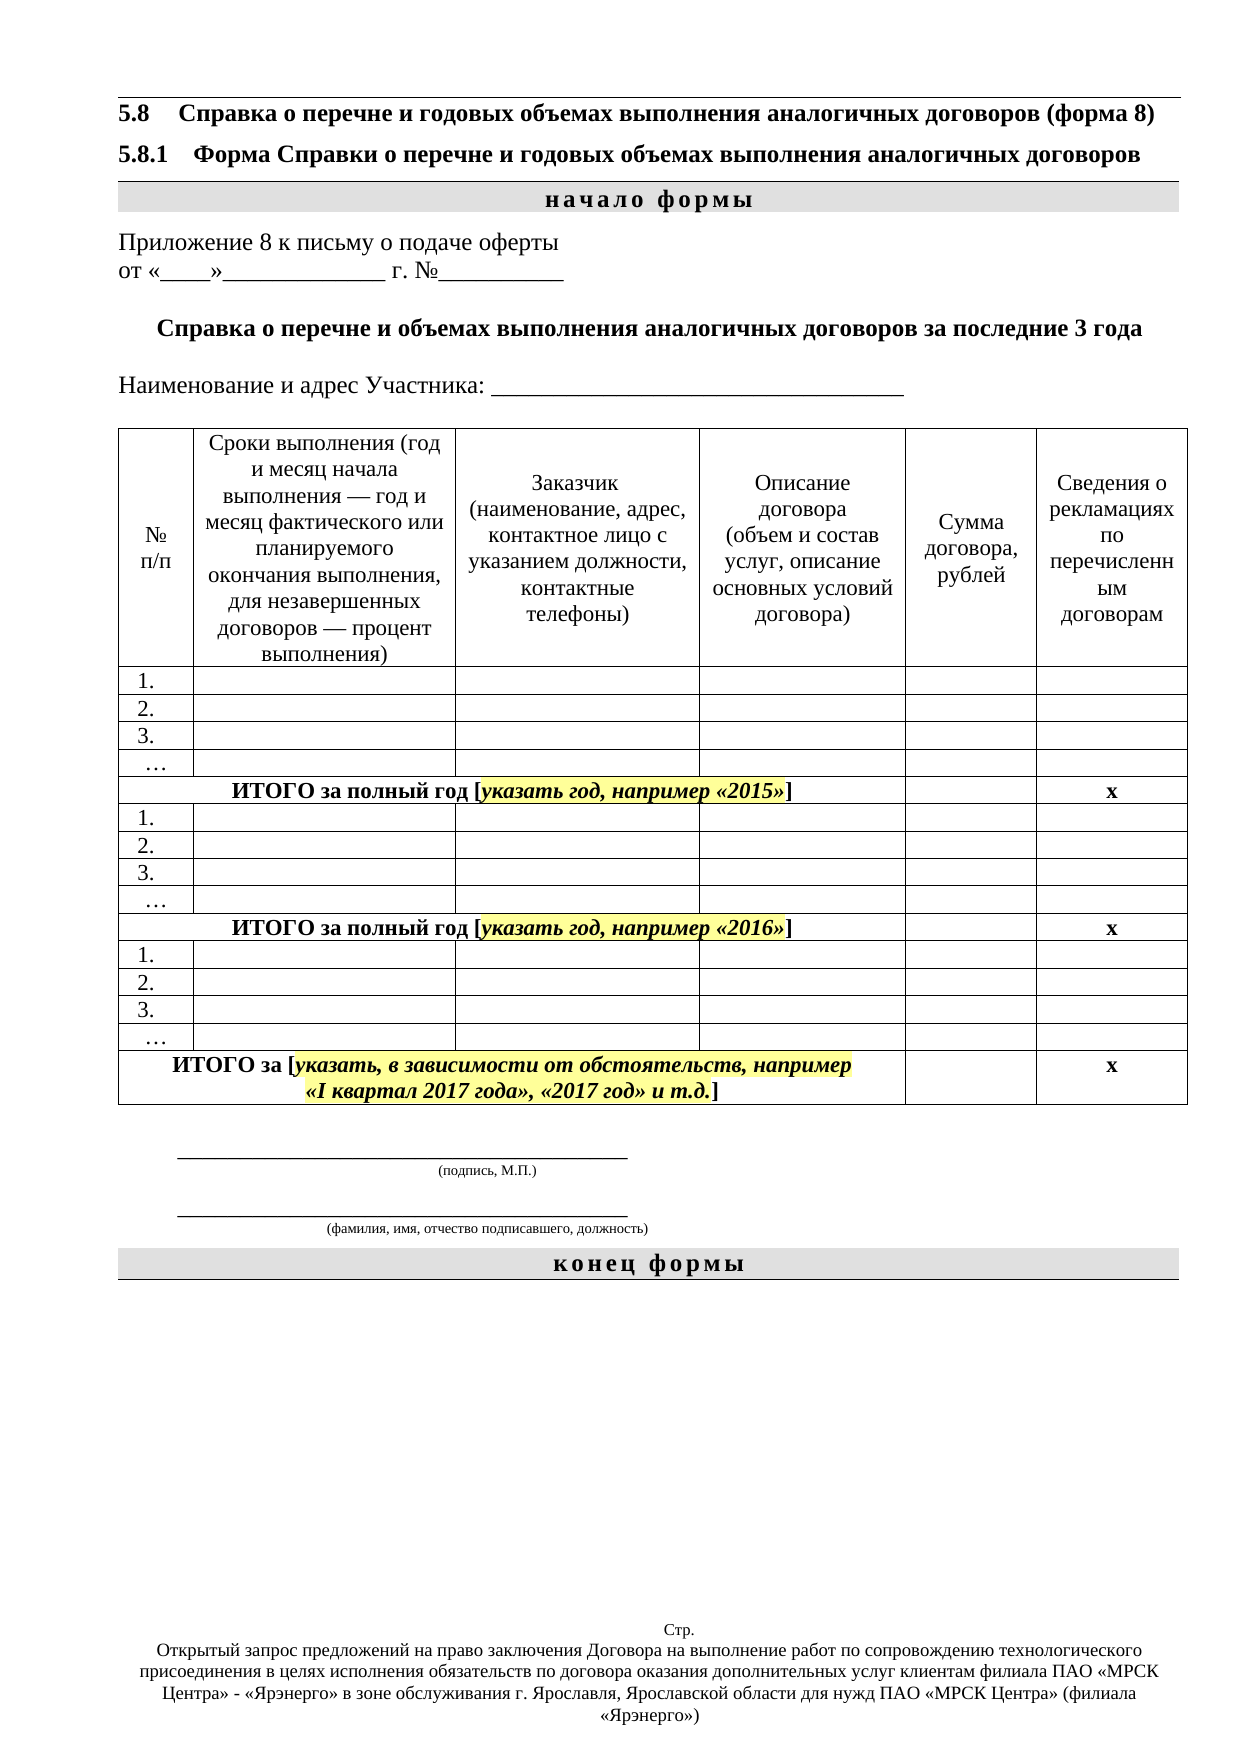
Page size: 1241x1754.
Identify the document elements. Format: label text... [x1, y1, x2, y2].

table_cell [194, 969, 455, 995]
table_cell х [1037, 777, 1187, 803]
table_cell [700, 667, 905, 694]
table_cell [906, 832, 1036, 858]
table_cell [119, 859, 193, 885]
subtitle Форма Справки о перечне и годовых объемах выполнения аналогичных договоров [118, 139, 1181, 168]
table_cell [194, 859, 455, 885]
table_cell [700, 1024, 905, 1050]
table_cell [456, 667, 699, 694]
table_header Сумма договора, рублей [906, 429, 1036, 666]
text ____________________________________ [118, 1133, 1181, 1162]
table_cell х [1037, 1051, 1187, 1103]
table_cell ИТОГО за полный год [указать год, например «2016»] [785, 914, 905, 940]
table_cell ИТОГО за [указать, в зависимости от обстоятельств, например «I квартал 2017 года», «2017 год» и т.д.] [119, 1051, 305, 1103]
text Справка о перечне и объемах выполнения аналогичных договоров за последние 3 года [118, 313, 1181, 342]
table_cell [906, 722, 1036, 748]
table_cell [194, 750, 455, 776]
table_header Заказчик (наименование, адрес, контактное лицо с указанием должности, контактные телефоны) [456, 429, 699, 666]
table_cell [906, 695, 1036, 721]
table_header № п/п [119, 429, 193, 666]
table_cell [700, 804, 905, 831]
table_cell [456, 1024, 699, 1050]
table_cell [700, 832, 905, 858]
table_cell ИТОГО за полный год [указать год, например «2015»] [785, 777, 905, 803]
table_header Сроки выполнения (год и месяц начала выполнения — год и месяц фактического или планируемого окончания выполнения, для незавершенных договоров — процент выполнения) [194, 429, 455, 666]
table_cell [119, 941, 193, 968]
text Приложение 8 к письму о подаче оферты от «____»_____________ г. №__________ [118, 227, 1181, 284]
table_cell [194, 941, 455, 968]
table_cell [700, 996, 905, 1022]
text (подпись, М.П.) [118, 1162, 797, 1191]
text ____________________________________ [118, 1191, 1181, 1219]
table_cell [194, 832, 455, 858]
table_cell [194, 695, 455, 721]
table_cell [456, 969, 699, 995]
text Наименование и адрес Участника: _________________________________ [118, 371, 1181, 399]
table_cell [1037, 667, 1187, 694]
table_cell … [119, 886, 193, 913]
table_cell [194, 996, 455, 1022]
table_cell [456, 832, 699, 858]
table_cell [119, 804, 193, 831]
table_cell [119, 722, 193, 748]
table_cell [1037, 722, 1187, 748]
table_cell [456, 941, 699, 968]
table_cell [194, 804, 455, 831]
table_cell [194, 1024, 455, 1050]
table_cell [906, 1051, 1036, 1103]
table_cell [700, 969, 905, 995]
table_cell [119, 969, 193, 995]
table_cell [906, 804, 1036, 831]
table_header Сведения о рекламациях по перечисленным договорам [1037, 429, 1187, 666]
table_cell [456, 750, 699, 776]
table_cell [906, 941, 1036, 968]
table_cell [700, 886, 905, 913]
table_cell [1037, 886, 1187, 913]
table_cell [906, 1024, 1036, 1050]
table_cell [1037, 1024, 1187, 1050]
table_cell [194, 722, 455, 748]
text конец формы [118, 1248, 1179, 1279]
table_cell [194, 667, 455, 694]
table_cell [456, 996, 699, 1022]
table_cell [456, 695, 699, 721]
table_cell [1037, 750, 1187, 776]
table_cell х [1037, 914, 1187, 940]
table_cell [456, 859, 699, 885]
table_cell [119, 996, 193, 1022]
table_cell ИТОГО за полный год [указать год, например «2015»] [119, 777, 481, 803]
table_cell [456, 804, 699, 831]
table_cell [456, 886, 699, 913]
table_cell [119, 667, 193, 694]
table_cell [906, 886, 1036, 913]
table_cell … [119, 1024, 193, 1050]
table_cell [906, 969, 1036, 995]
table_cell [1037, 996, 1187, 1022]
table_cell [700, 750, 905, 776]
table_cell ИТОГО за полный год [указать год, например «2016»] [119, 914, 481, 940]
table_cell [700, 695, 905, 721]
table_header Описание договора (объем и состав услуг, описание основных условий договора) [700, 429, 905, 666]
table_cell [119, 695, 193, 721]
text (фамилия, имя, отчество подписавшего, должность) [118, 1219, 797, 1248]
table_cell [194, 886, 455, 913]
table_cell [906, 777, 1036, 803]
table_cell [700, 722, 905, 748]
table_cell [1037, 969, 1187, 995]
table_cell [906, 914, 1036, 940]
table_cell [700, 859, 905, 885]
table_cell [906, 859, 1036, 885]
text начало формы [118, 182, 1179, 212]
table_cell [906, 750, 1036, 776]
table_cell [700, 941, 905, 968]
table_cell [1037, 859, 1187, 885]
subtitle Справка о перечне и годовых объемах выполнения аналогичных договоров (форма 8) [118, 98, 1181, 127]
table_cell ИТОГО за [указать, в зависимости от обстоятельств, например «I квартал 2017 года», «2017 год» и т.д.] [711, 1051, 905, 1103]
table_cell [456, 722, 699, 748]
table_cell [906, 667, 1036, 694]
table_cell [1037, 695, 1187, 721]
table_cell [1037, 941, 1187, 968]
table_cell … [119, 750, 193, 776]
table_cell [906, 996, 1036, 1022]
table_cell [1037, 832, 1187, 858]
table_cell [1037, 804, 1187, 831]
table_cell [119, 832, 193, 858]
